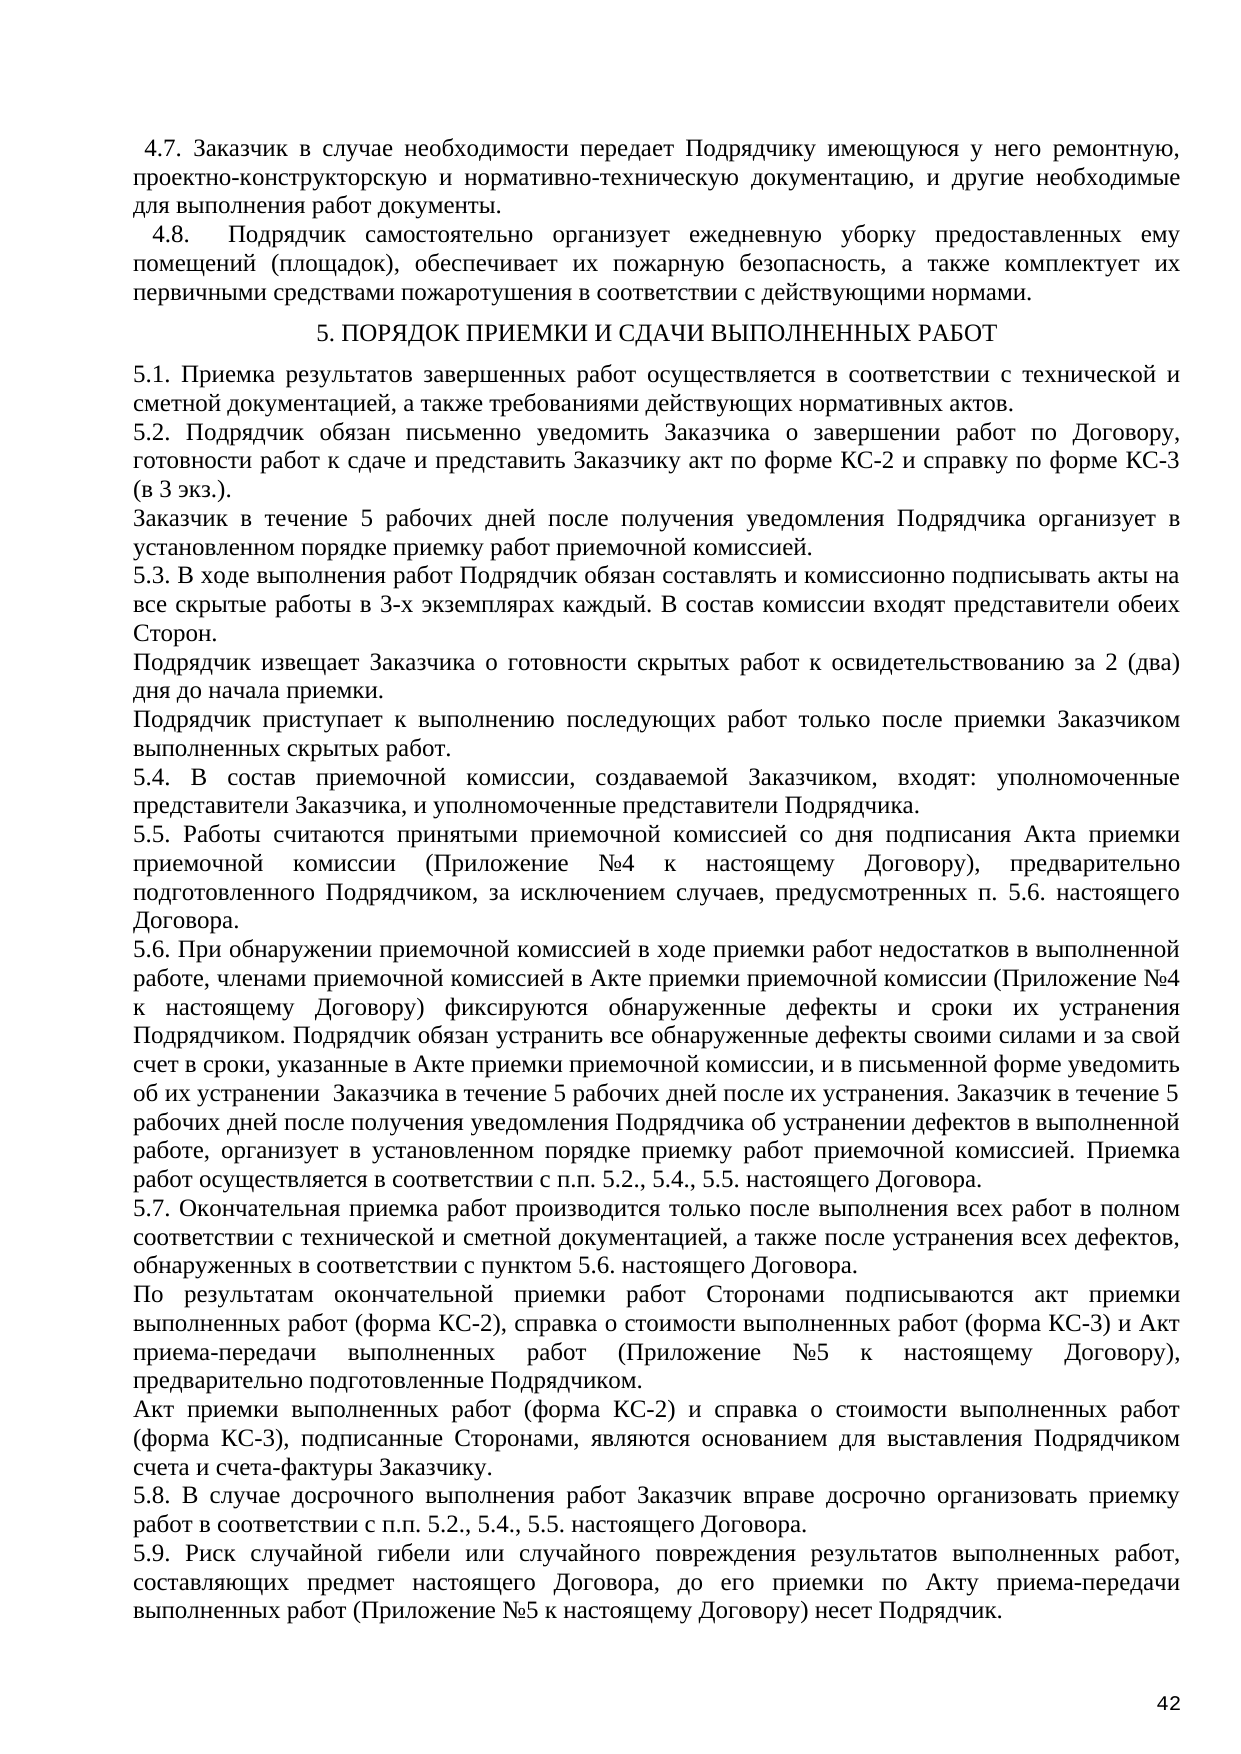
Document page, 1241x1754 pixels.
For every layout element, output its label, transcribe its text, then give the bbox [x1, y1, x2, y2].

text 5.9. Риск случайной гибели или случайного повреждения результатов выполненных работ, составляющих предмет настоящего Договора, до его приемки по Акту приема-передачи выполненных работ (Приложение №5 к настоящему Договору) несет Подрядчик. [133, 1538, 1181, 1624]
text По результатам окончательной приемки работ Сторонами подписываются акт приемки выполненных работ (форма КС-2), справка о стоимости выполненных работ (форма КС-3) и Акт приема-передачи выполненных работ (Приложение №5 к настоящему Договору), предварительно подготовленные Подрядчиком. [133, 1279, 1181, 1394]
text 5.8. В случае досрочного выполнения работ Заказчик вправе досрочно организовать приемку работ в соответствии с п.п. 5.2., 5.4., 5.5. настоящего Договора. [133, 1480, 1181, 1538]
text 5.2. Подрядчик обязан письменно уведомить Заказчика о завершении работ по Договору, готовности работ к сдаче и представить Заказчику акт по форме КС-2 и справку по форме КС-3 (в 3 экз.). [133, 417, 1181, 503]
text 5.7. Окончательная приемка работ производится только после выполнения всех работ в полном соответствии с технической и сметной документацией, а также после устранения всех дефектов, обнаруженных в соответствии с пунктом 5.6. настоящего Договора. [133, 1193, 1181, 1279]
text 5.6. При обнаружении приемочной комиссией в ходе приемки работ недостатков в выполненной работе, членами приемочной комиссией в Акте приемки приемочной комиссии (Приложение №4 к настоящему Договору) фиксируются обнаруженные дефекты и сроки их устранения Подрядчиком. Подрядчик обязан устранить все обнаруженные дефекты своими силами и за свой счет в сроки, указанные в Акте приемки приемочной комиссии, и в письменной форме уведомить об их устранении Заказчика в течение 5 рабочих дней после их устранения. Заказчик в течение 5 рабочих дней после получения уведомления Подрядчика об устранении дефектов в выполненной работе, организует в установленном порядке приемку работ приемочной комиссией. Приемка работ осуществляется в соответствии с п.п. 5.2., 5.4., 5.5. настоящего Договора. [133, 934, 1181, 1193]
text 5.3. В ходе выполнения работ Подрядчик обязан составлять и комиссионно подписывать акты на все скрытые работы в 3-х экземплярах каждый. В состав комиссии входят представители обеих Сторон. [133, 560, 1181, 647]
text 5. ПОРЯДОК ПРИЕМКИ И СДАЧИ ВЫПОЛНЕННЫХ РАБОТ [133, 318, 1181, 347]
text Акт приемки выполненных работ (форма КС-2) и справка о стоимости выполненных работ (форма КС-3), подписанные Сторонами, являются основанием для выставления Подрядчиком счета и счета-фактуры Заказчику. [133, 1394, 1181, 1480]
text 5.5. Работы считаются принятыми приемочной комиссией со дня подписания Акта приемки приемочной комиссии (Приложение №4 к настоящему Договору), предварительно подготовленного Подрядчиком, за исключением случаев, предусмотренных п. 5.6. настоящего Договора. [133, 819, 1181, 934]
text 4.7. Заказчик в случае необходимости передает Подрядчику имеющуюся у него ремонтную, проектно-конструкторскую и нормативно-техническую документацию, и другие необходимые для выполнения работ документы. [133, 133, 1181, 219]
text 5.4. В состав приемочной комиссии, создаваемой Заказчиком, входят: уполномоченные представители Заказчика, и уполномоченные представители Подрядчика. [133, 762, 1181, 819]
text Заказчик в течение 5 рабочих дней после получения уведомления Подрядчика организует в установленном порядке приемку работ приемочной комиссией. [133, 503, 1181, 560]
text Подрядчик извещает Заказчика о готовности скрытых работ к освидетельствованию за 2 (два) дня до начала приемки. [133, 647, 1181, 704]
text 5.1. Приемка результатов завершенных работ осуществляется в соответствии с технической и сметной документацией, а также требованиями действующих нормативных актов. [133, 359, 1181, 417]
text Подрядчик приступает к выполнению последующих работ только после приемки Заказчиком выполненных скрытых работ. [133, 704, 1181, 762]
text 4.8. Подрядчик самостоятельно организует ежедневную уборку предоставленных ему помещений (площадок), обеспечивает их пожарную безопасность, а также комплектует их первичными средствами пожаротушения в соответствии с действующими нормами. [133, 219, 1181, 305]
